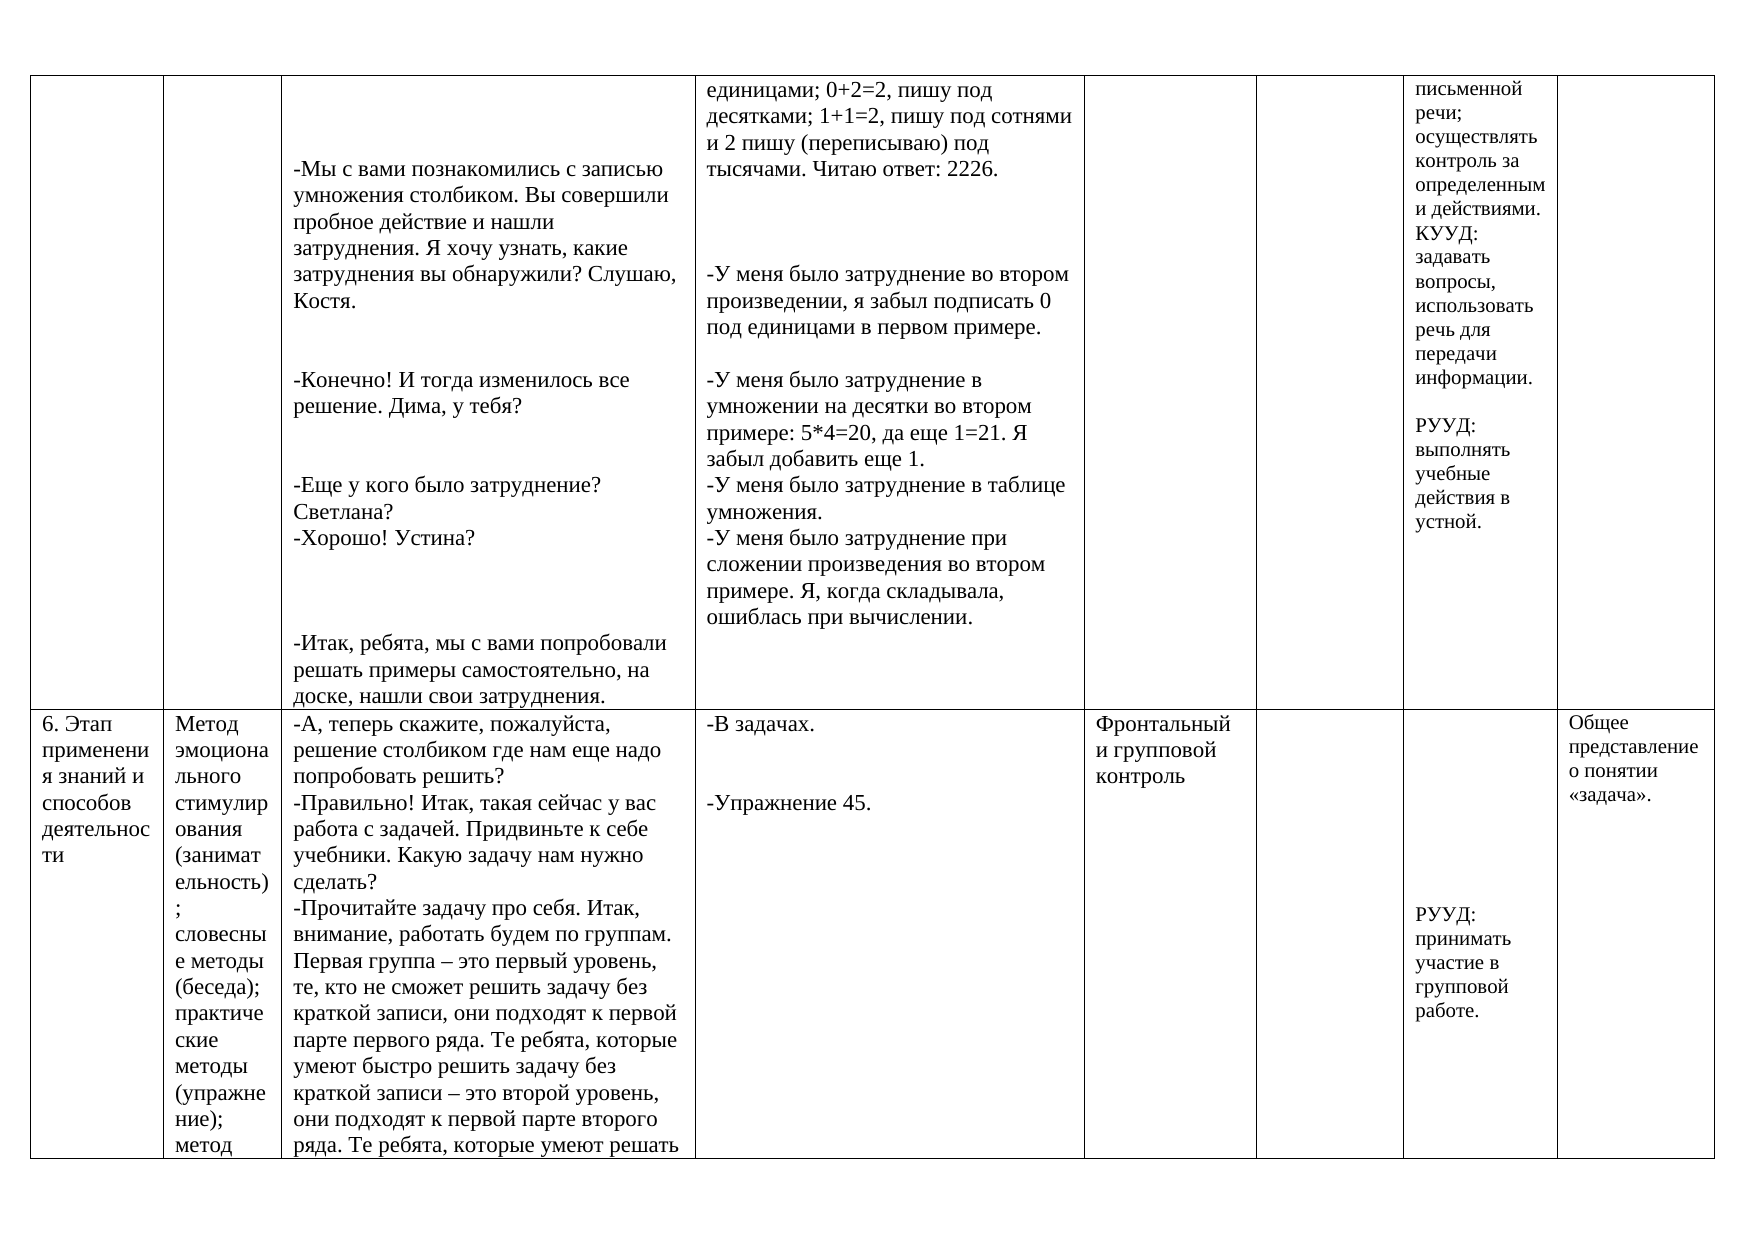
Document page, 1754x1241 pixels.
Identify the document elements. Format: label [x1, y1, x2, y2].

table_cell [1558, 710, 1714, 1158]
table_cell [1085, 76, 1256, 708]
table_cell [1404, 76, 1557, 708]
table_cell [282, 710, 695, 1158]
table_cell [1404, 710, 1557, 1158]
table_cell [164, 710, 281, 1158]
table_cell [1257, 76, 1403, 708]
table_cell [164, 76, 281, 708]
table_cell [696, 710, 1084, 1158]
table_cell [31, 710, 163, 1158]
table_cell [696, 76, 1084, 708]
table_cell [282, 76, 695, 708]
table_cell [1085, 710, 1256, 1158]
table_cell [1558, 76, 1714, 708]
table_cell [1257, 710, 1403, 1158]
table_cell [31, 76, 163, 708]
